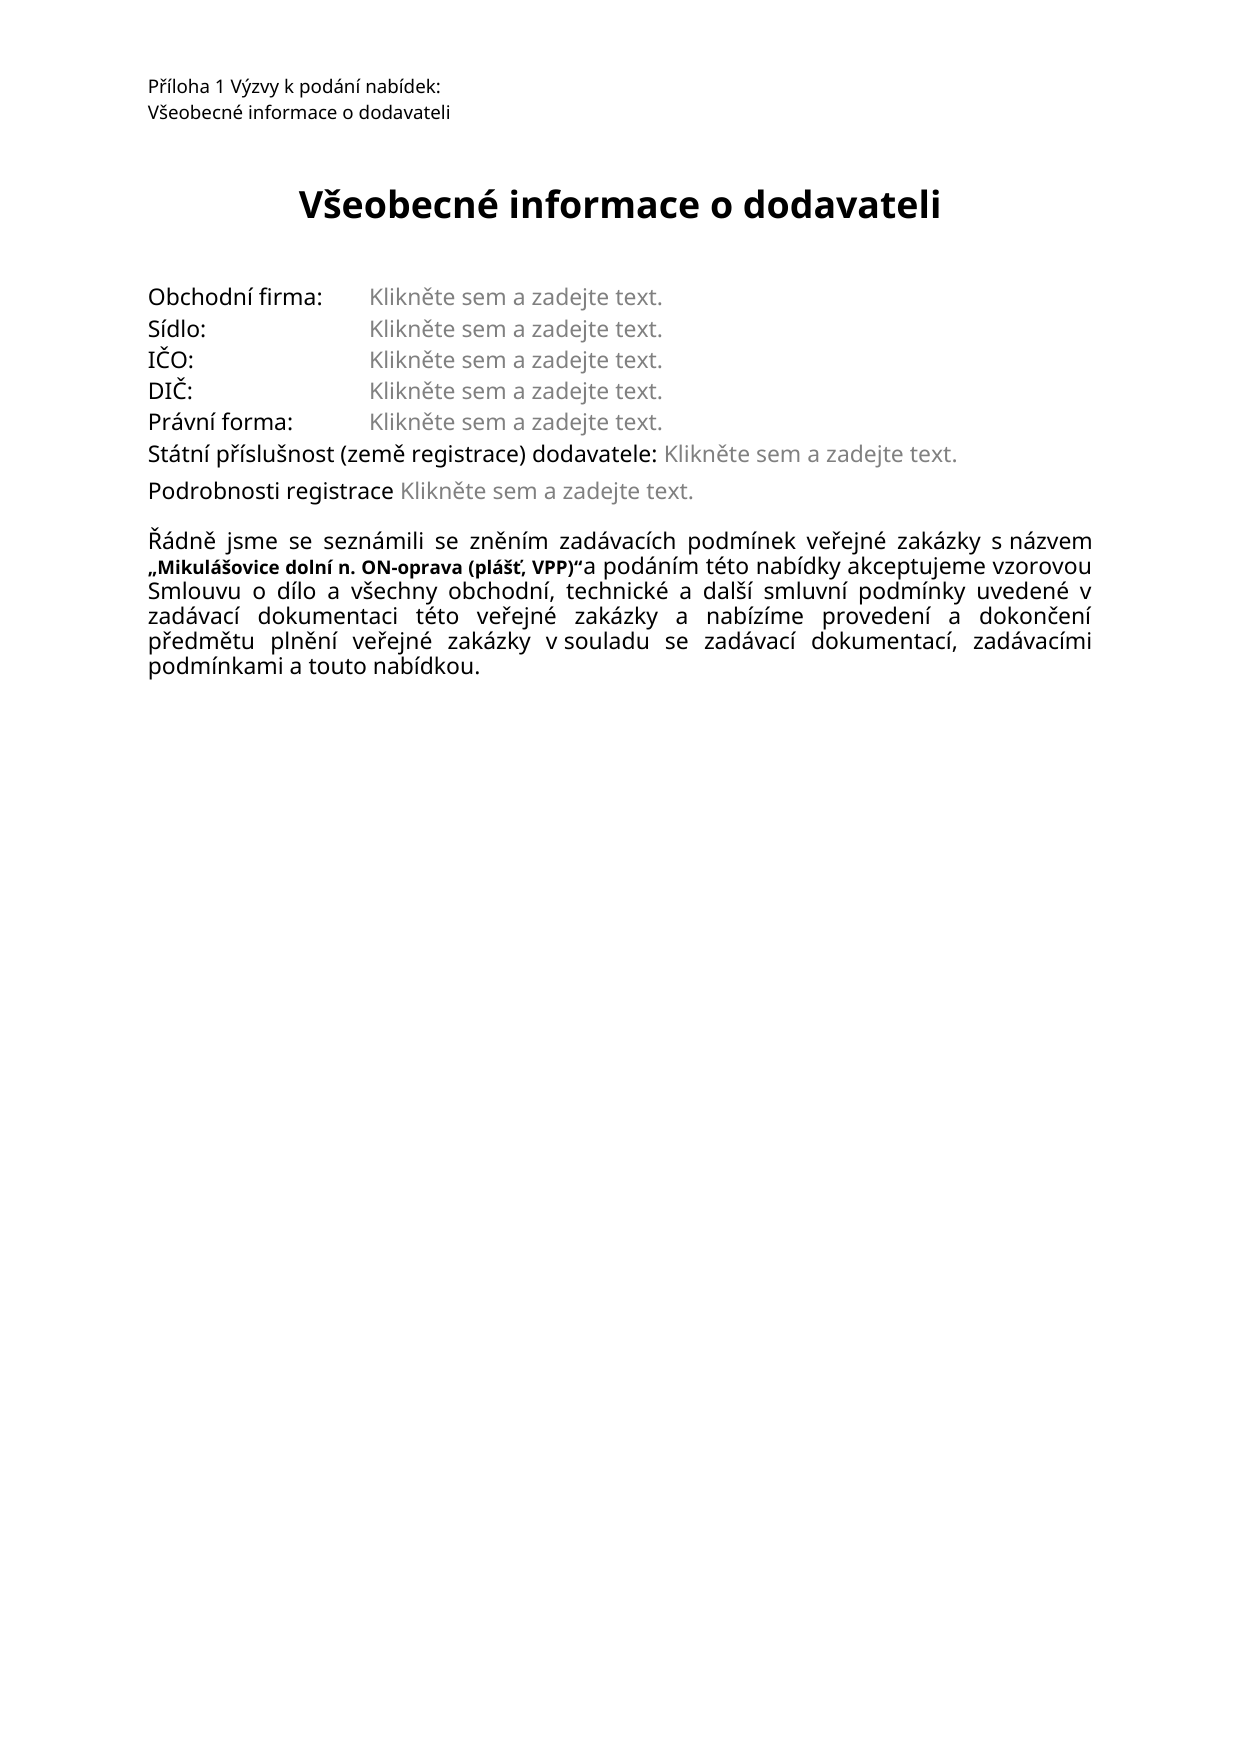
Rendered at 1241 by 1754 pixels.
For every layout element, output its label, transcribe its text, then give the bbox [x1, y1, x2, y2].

text Obchodní firma: [148, 286, 1093, 311]
text Státní příslušnost (země registrace) dodavatele: [148, 442, 1093, 467]
text Právní forma: [148, 411, 1093, 436]
text DIČ: [148, 379, 1093, 404]
text Podrobnosti registrace [148, 479, 1093, 504]
text Sídlo: [148, 317, 1093, 342]
text IČO: [148, 348, 1093, 373]
title Všeobecné informace o dodavateli [148, 178, 1093, 229]
text Řádně jsme se seznámili se zněním zadávacích podmínek veřejné zakázky s názvem „Mikulášovice dolní n. ON-oprava (plášť, VPP)“a podáním této nabídky akceptujeme vzorovou Smlouvu o dílo a všechny obchodní, technické a další smluvní podmínky uvedené v zadávací dokumentaci této veřejné zakázky a nabízíme provedení a dokončení předmětu plnění veřejné zakázky v souladu se zadávací dokumentací, zadávacími podmínkami a touto nabídkou. [148, 529, 1093, 679]
